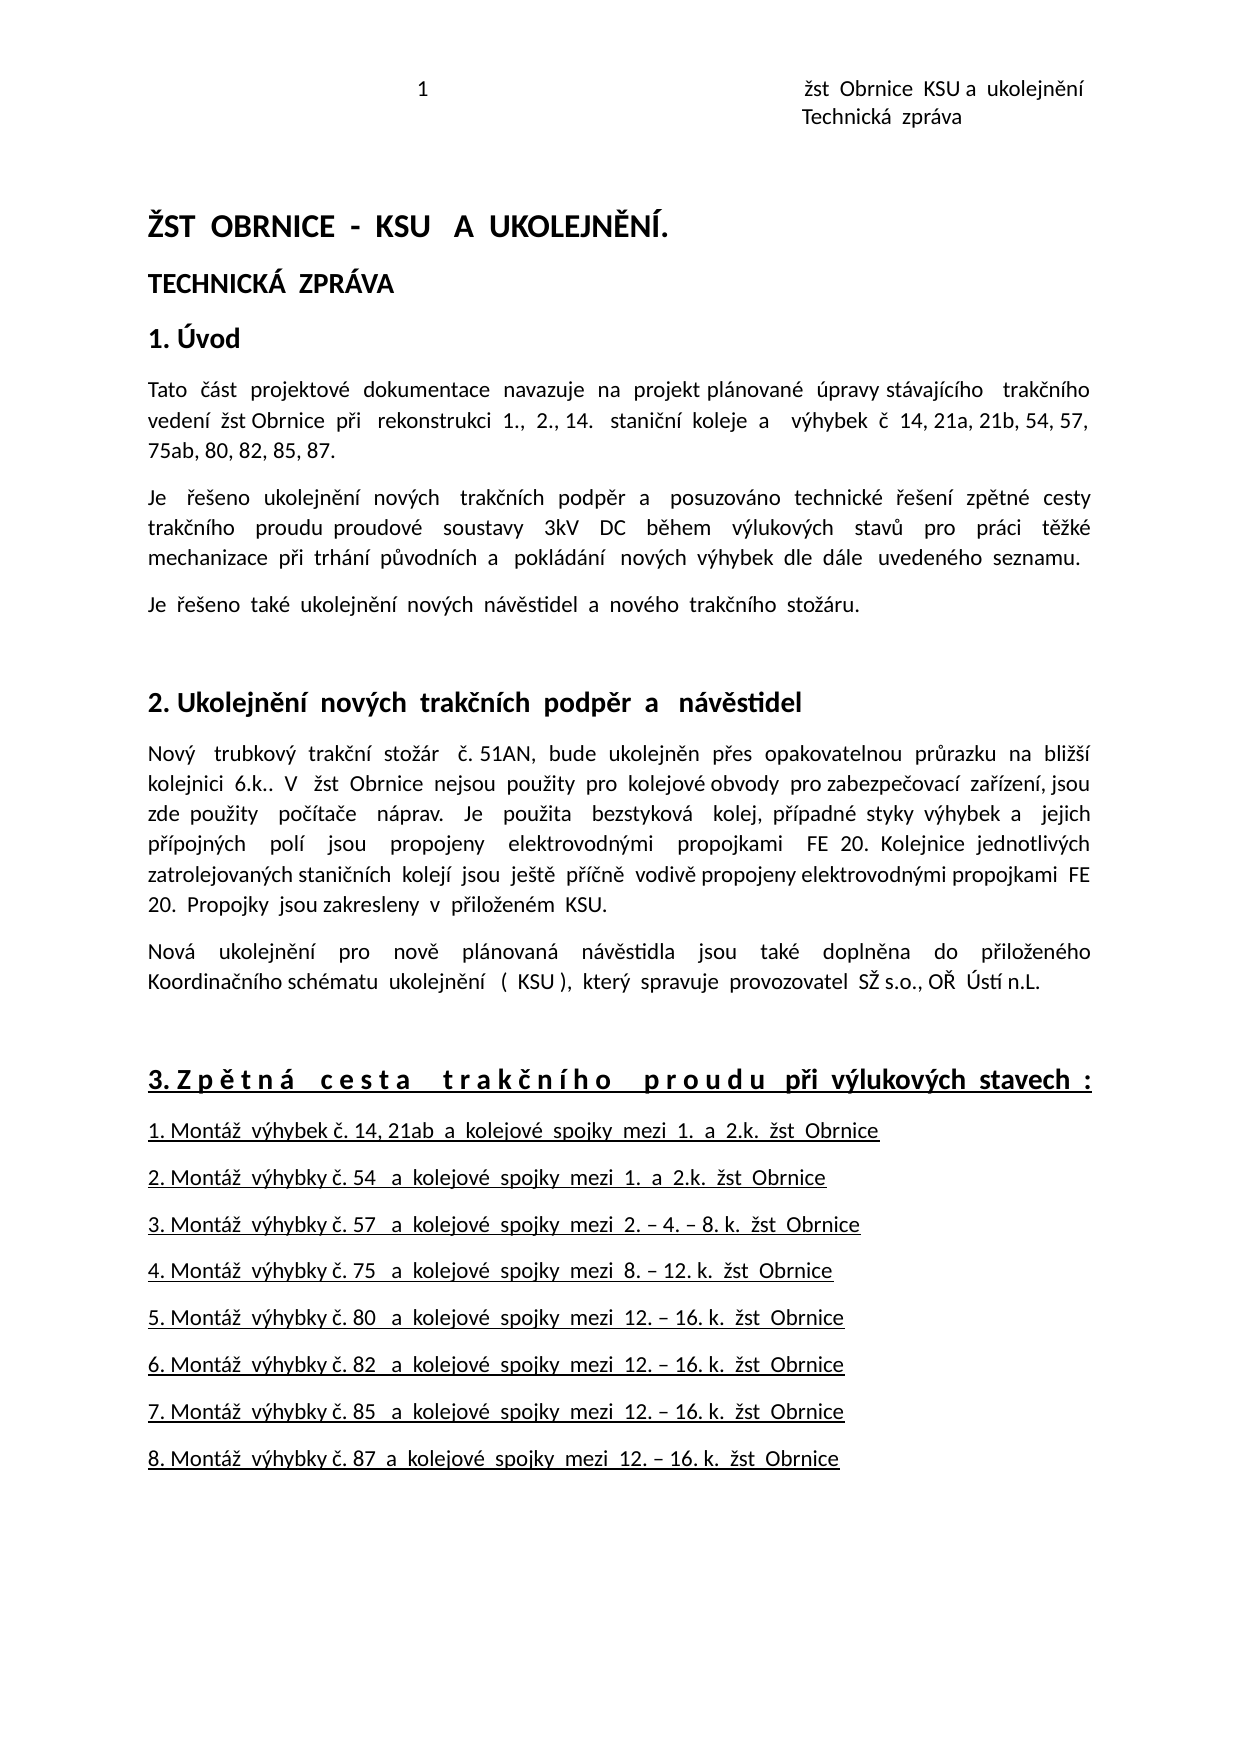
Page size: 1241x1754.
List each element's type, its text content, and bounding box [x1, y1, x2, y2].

text 3. Z p ě t n á c e s t a t r a k č n í h o p r o u d u při výlukových stavech : [148, 1061, 1093, 1096]
text 7. Montáž výhybky č. 85 a kolejové spojky mezi 12. – 16. k. žst Obrnice [148, 1397, 1093, 1425]
text 8. Montáž výhybky č. 87 a kolejové spojky mezi 12. – 16. k. žst Obrnice [148, 1444, 1093, 1472]
text Technická zpráva [148, 265, 1093, 301]
text 3. Montáž výhybky č. 57 a kolejové spojky mezi 2. – 4. – 8. k. žst Obrnice [148, 1210, 1093, 1238]
text 2. Ukolejnění nových trakčních podpěr a návěstidel [148, 684, 1093, 719]
text 6. Montáž výhybky č. 82 a kolejové spojky mezi 12. – 16. k. žst Obrnice [148, 1350, 1093, 1378]
text 4. Montáž výhybky č. 75 a kolejové spojky mezi 8. – 12. k. žst Obrnice [148, 1257, 1093, 1284]
text 1. Úvod [148, 320, 1093, 356]
text 5. Montáž výhybky č. 80 a kolejové spojky mezi 12. – 16. k. žst Obrnice [148, 1303, 1093, 1331]
text 1. Montáž výhybek č. 14, 21ab a kolejové spojky mezi 1. a 2.k. žst Obrnice [148, 1116, 1093, 1144]
text Je řešeno ukolejnění nových trakčních podpěr a posuzováno technické řešení zpětné cesty trakčního proudu proudové soustavy 3kV DC během výlukových stavů pro práci těžké mechanizace při trhání původních a pokládání nových výhybek dle dále uvedeného seznamu. [148, 483, 1093, 571]
text Tato část projektové dokumentace navazuje na projekt plánované úpravy stávajícího trakčního vedení žst Obrnice při rekonstrukci 1., 2., 14. staniční koleje a výhybek č 14, 21a, 21b, 54, 57, 75ab, 80, 82, 85, 87. [148, 376, 1093, 464]
text 2. Montáž výhybky č. 54 a kolejové spojky mezi 1. a 2.k. žst Obrnice [148, 1163, 1093, 1191]
text Nová ukolejnění pro nově plánovaná návěstidla jsou také doplněna do přiloženého Koordinačního schématu ukolejnění ( KSU ), který spravuje provozovatel SŽ s.o., OŘ Ústí n.L. [148, 937, 1093, 995]
text Žst Obrnice - KSU a ukolejnění. [148, 205, 1093, 245]
text Je řešeno také ukolejnění nových návěstidel a nového trakčního stožáru. [148, 590, 1093, 618]
text Nový trubkový trakční stožár č. 51AN, bude ukolejněn přes opakovatelnou průrazku na bližší kolejnici 6.k.. V žst Obrnice nejsou použity pro kolejové obvody pro zabezpečovací zařízení, jsou zde použity počítače náprav. Je použita bezstyková kolej, případné styky výhybek a jejich přípojných polí jsou propojeny elektrovodnými propojkami FE 20. Kolejnice jednotlivých zatrolejovaných staničních kolejí jsou ještě příčně vodivě propojeny elektrovodnými propojkami FE 20. Propojky jsou zakresleny v přiloženém KSU. [148, 739, 1093, 918]
